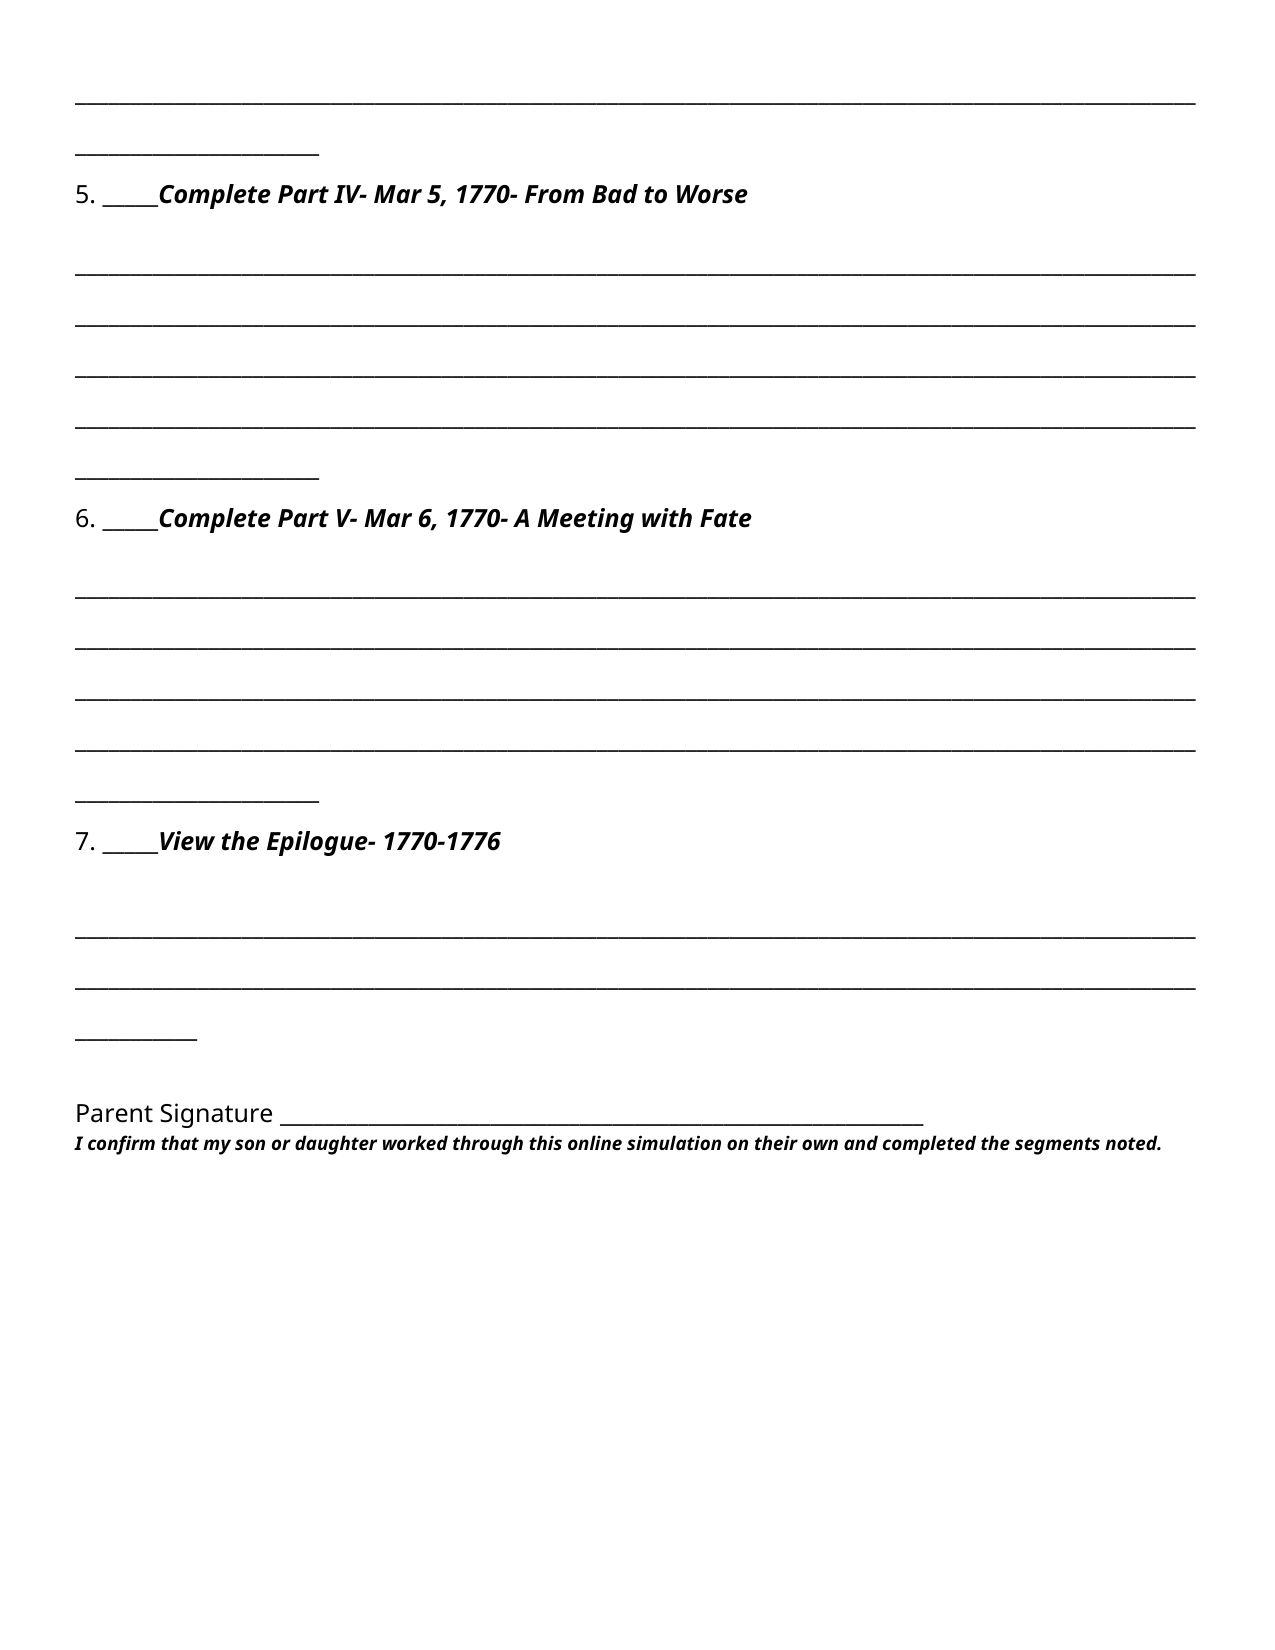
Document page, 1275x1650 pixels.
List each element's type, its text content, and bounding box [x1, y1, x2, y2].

text 7. _____View the Epilogue- 1770-1776 [75, 824, 1200, 858]
text _____________________________________________________________________________________________________________________________________________________________________________________________________________________ [75, 909, 1200, 1045]
text 6. _____Complete Part V- Mar 6, 1770- A Meeting with Fate [75, 500, 1200, 534]
text Parent Signature __________________________________________________________ [75, 1096, 1200, 1130]
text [75, 75, 1200, 160]
text I confirm that my son or daughter worked through this online simulation on their own and completed the segments noted. [75, 1130, 1200, 1156]
text 5. _____Complete Part IV- Mar 5, 1770- From Bad to Worse [75, 177, 1200, 211]
